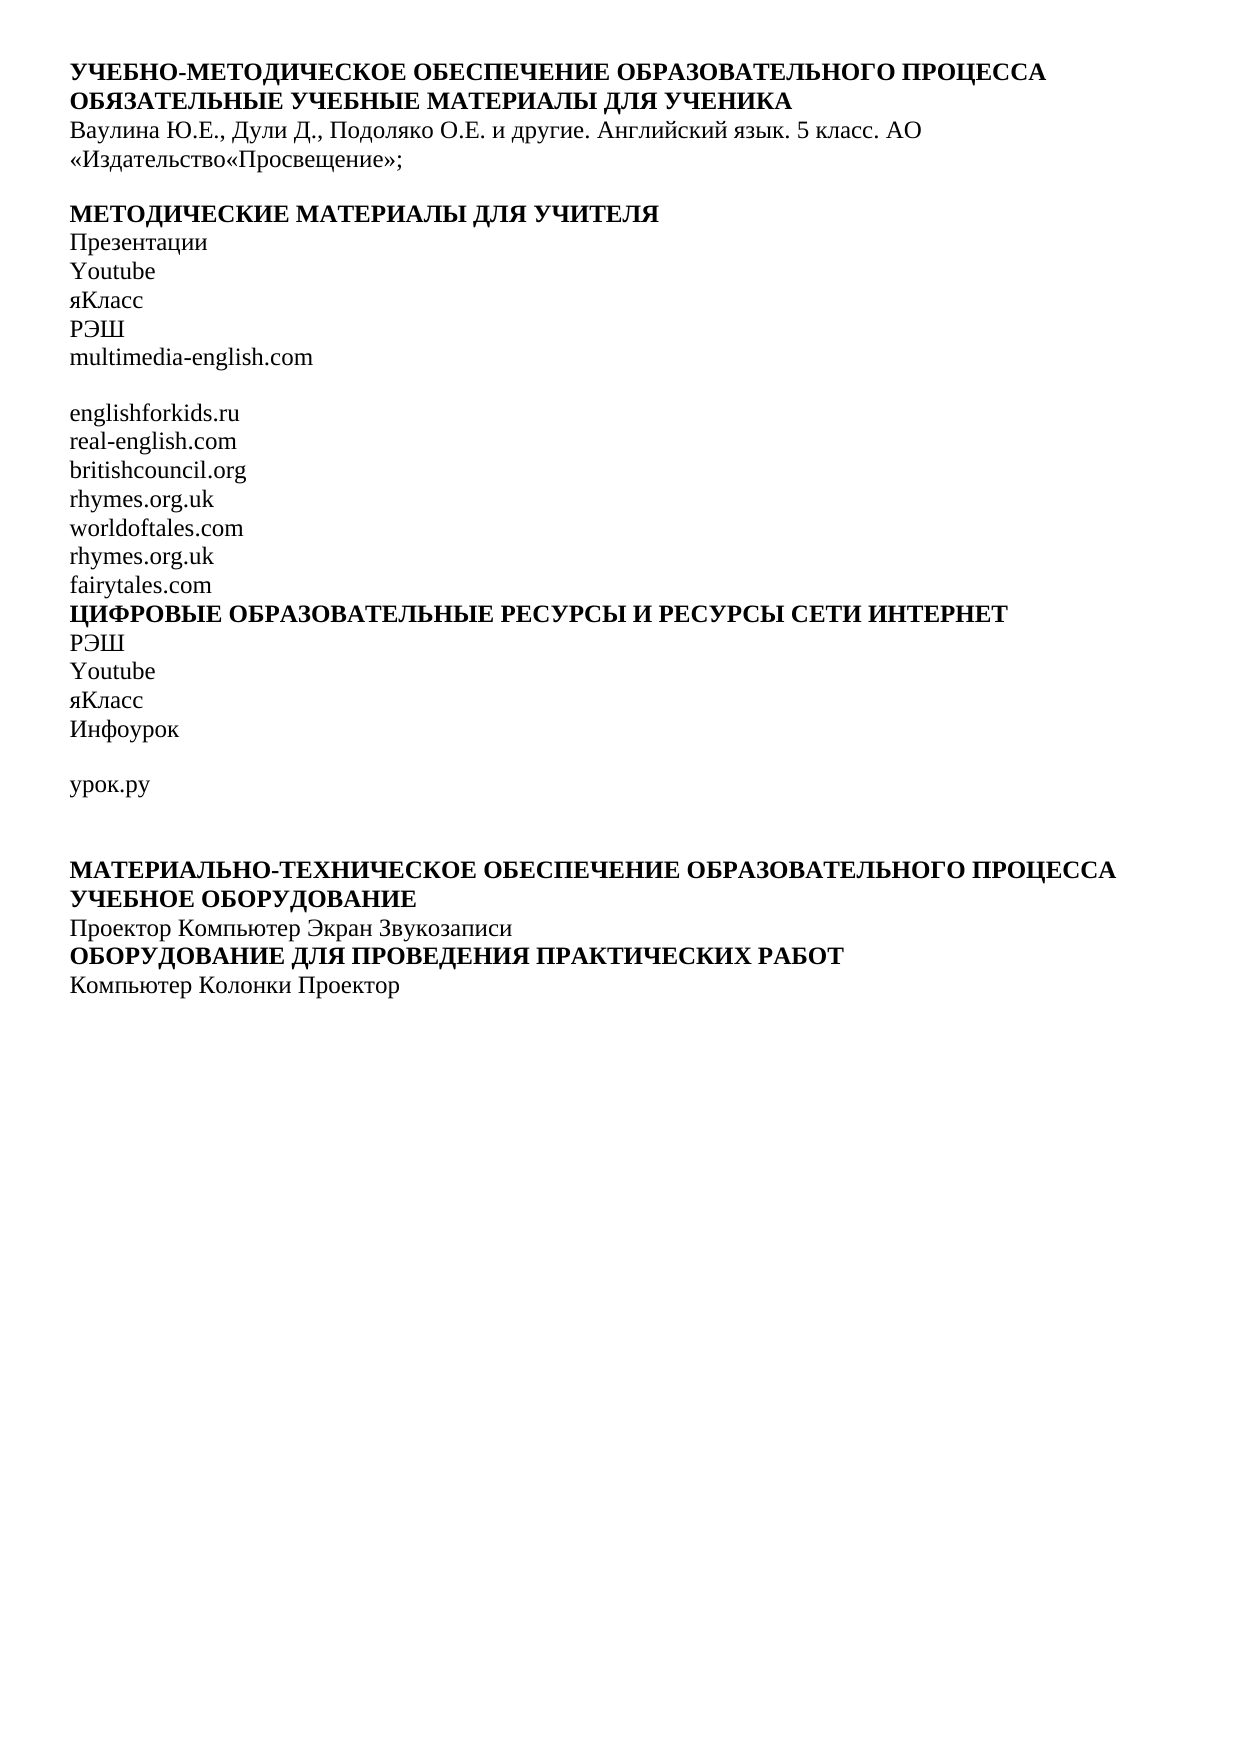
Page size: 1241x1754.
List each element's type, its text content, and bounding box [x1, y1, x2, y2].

text ОБОРУДОВАНИЕ ДЛЯ ПРОВЕДЕНИЯ ПРАКТИЧЕСКИХ РАБОТ Компьютер Колонки Проектор [69, 941, 857, 999]
text Ваулина Ю.Е., Дули Д., Подоляко О.Е. и другие. Английский язык. 5 класс. АО «Издательство«Просвещение»; [69, 115, 1097, 199]
text МЕТОДИЧЕСКИЕ МАТЕРИАЛЫ ДЛЯ УЧИТЕЛЯ [69, 199, 1172, 227]
text Презентации Youtube яКласс РЭШ multimedia-english.com englishforkids.ru real-english.com britishcouncil.org rhymes.org.uk worldoftales.com rhymes.org.uk fairytales.com [69, 227, 317, 599]
text ЦИФРОВЫЕ ОБРАЗОВАТЕЛЬНЫЕ РЕСУРСЫ И РЕСУРСЫ СЕТИ ИНТЕРНЕТ [69, 599, 1172, 628]
text УЧЕБНО-МЕТОДИЧЕСКОЕ ОБЕСПЕЧЕНИЕ ОБРАЗОВАТЕЛЬНОГО ПРОЦЕССА [69, 57, 1172, 86]
text РЭШ Youtube яКласс Инфоурок урок.ру [69, 628, 182, 798]
text ОБЯЗАТЕЛЬНЫЕ УЧЕБНЫЕ МАТЕРИАЛЫ ДЛЯ УЧЕНИКА [69, 86, 1172, 115]
text МАТЕРИАЛЬНО-ТЕХНИЧЕСКОЕ ОБЕСПЕЧЕНИЕ ОБРАЗОВАТЕЛЬНОГО ПРОЦЕССА [69, 855, 1172, 884]
text УЧЕБНОЕ ОБОРУДОВАНИЕ Проектор Компьютер Экран Звукозаписи [69, 884, 527, 941]
